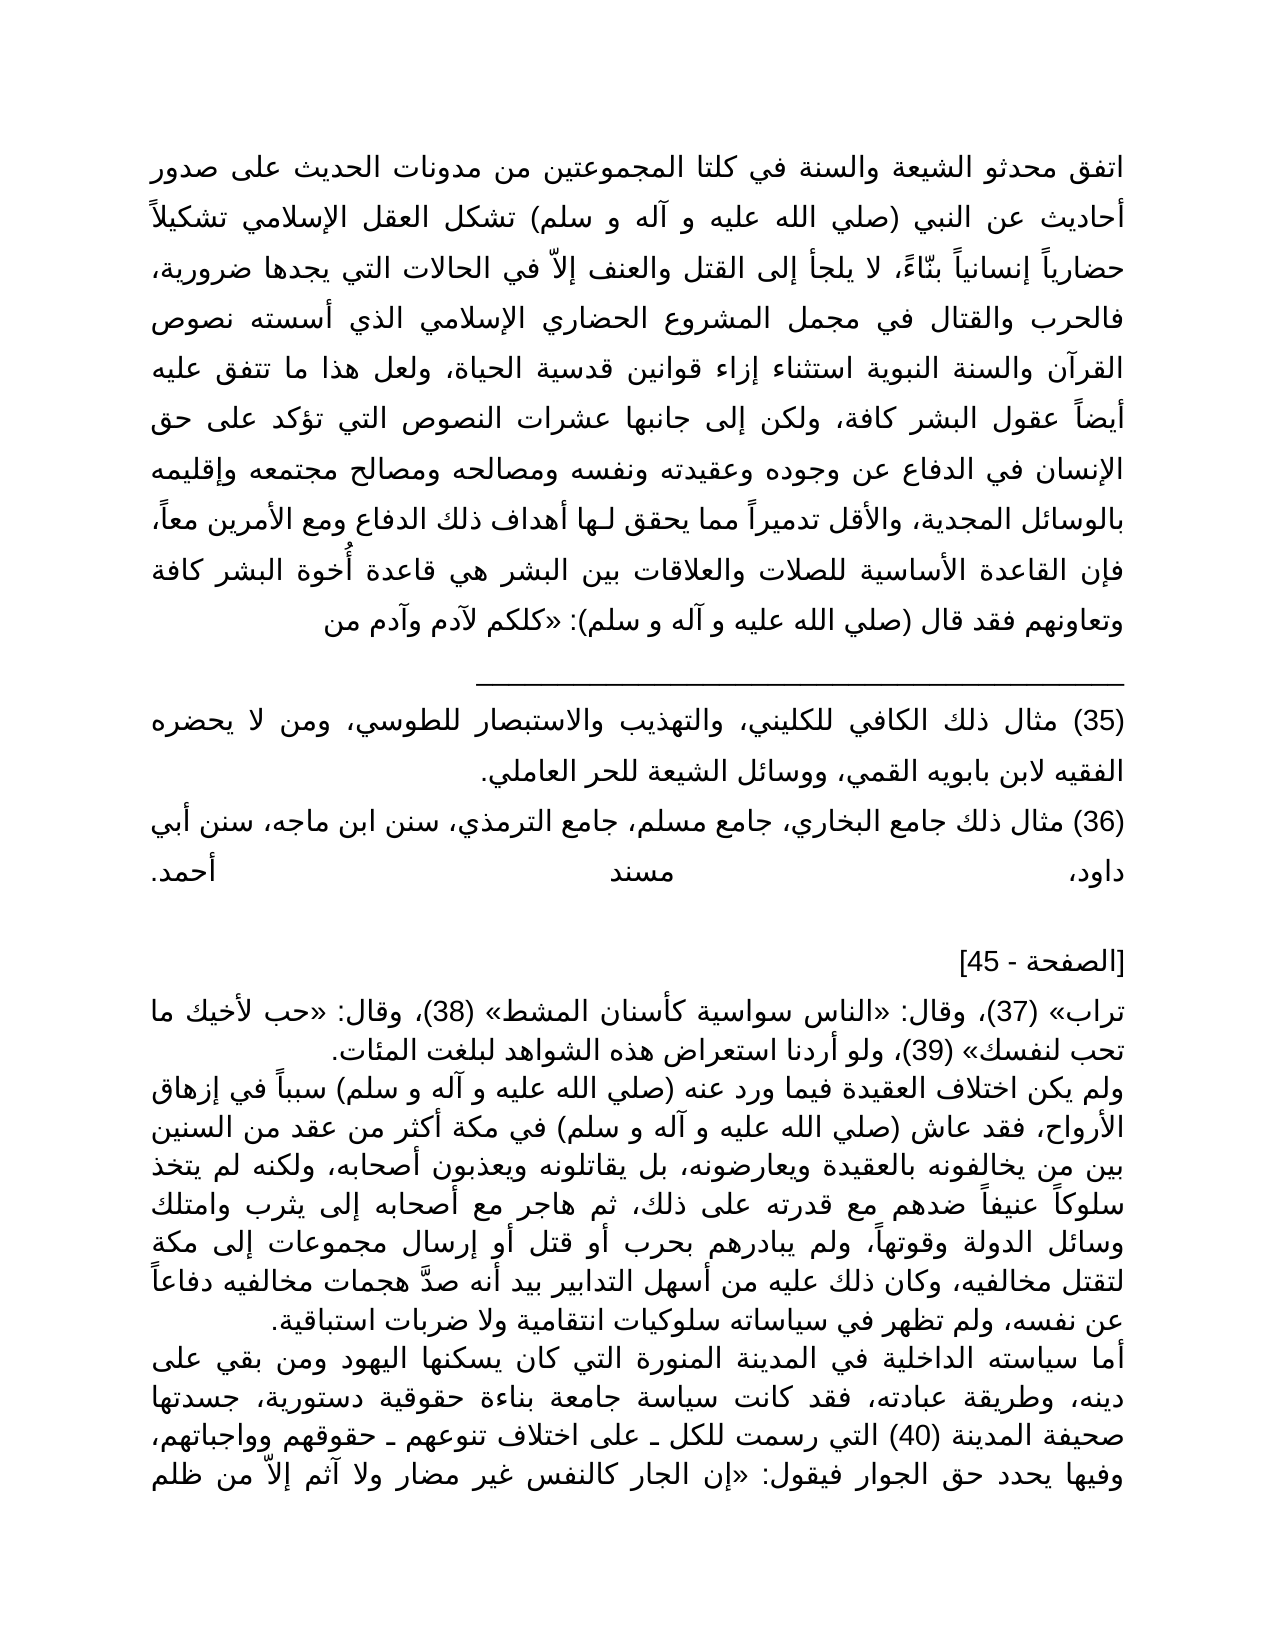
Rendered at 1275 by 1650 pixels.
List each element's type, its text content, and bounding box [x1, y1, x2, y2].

text (35) مثال ذلك الكافي للكليني، والتهذيب والاستبصار للطوسي، ومن لا يحضره الفقيه لابن بابويه القمي، ووسائل الشيعة للحر العاملي. [150, 703, 1125, 787]
text تراب» (37)، وقال: «الناس سواسية كأسنان المشط» (38)، وقال: «حب لأخيك ما تحب لنفسك» (39)، ولو أردنا استعراض هذه الشواهد لبلغت المئات. [150, 994, 1125, 1066]
text ________________________________________ [150, 653, 1125, 687]
text (36) مثال ذلك جامع البخاري، جامع مسلم، جامع الترمذي، سنن ابن ماجه، سنن أبي داود، مسند أحمد. [150, 804, 1125, 930]
text [الصفحة - 45] [150, 944, 1125, 977]
text ولم يكن اختلاف العقيدة فيما ورد عنه (صلي الله عليه و آله و سلم) سبباً في إزهاق الأرواح، فقد عاش (صلي الله عليه و آله و سلم) في مكة أكثر من عقد من السنين بين من يخالفونه بالعقيدة ويعارضونه، بل يقاتلونه ويعذبون أصحابه، ولكنه لم يتخذ سلوكاً عنيفاً ضدهم مع قدرته على ذلك، ثم هاجر مع أصحابه إلى يثرب وامتلك وسائل الدولة وقوتهاً، ولم يبادرهم بحرب أو قتل أو إرسال مجموعات إلى مكة لتقتل مخالفيه، وكان ذلك عليه من أسهل التدابير بيد أنه صدَّ هجمات مخالفيه دفاعاً عن نفسه، ولم تظهر في سياساته سلوكيات انتقامية ولا ضربات استباقية. [150, 1071, 1125, 1336]
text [150, 1341, 1125, 1490]
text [150, 150, 1125, 636]
